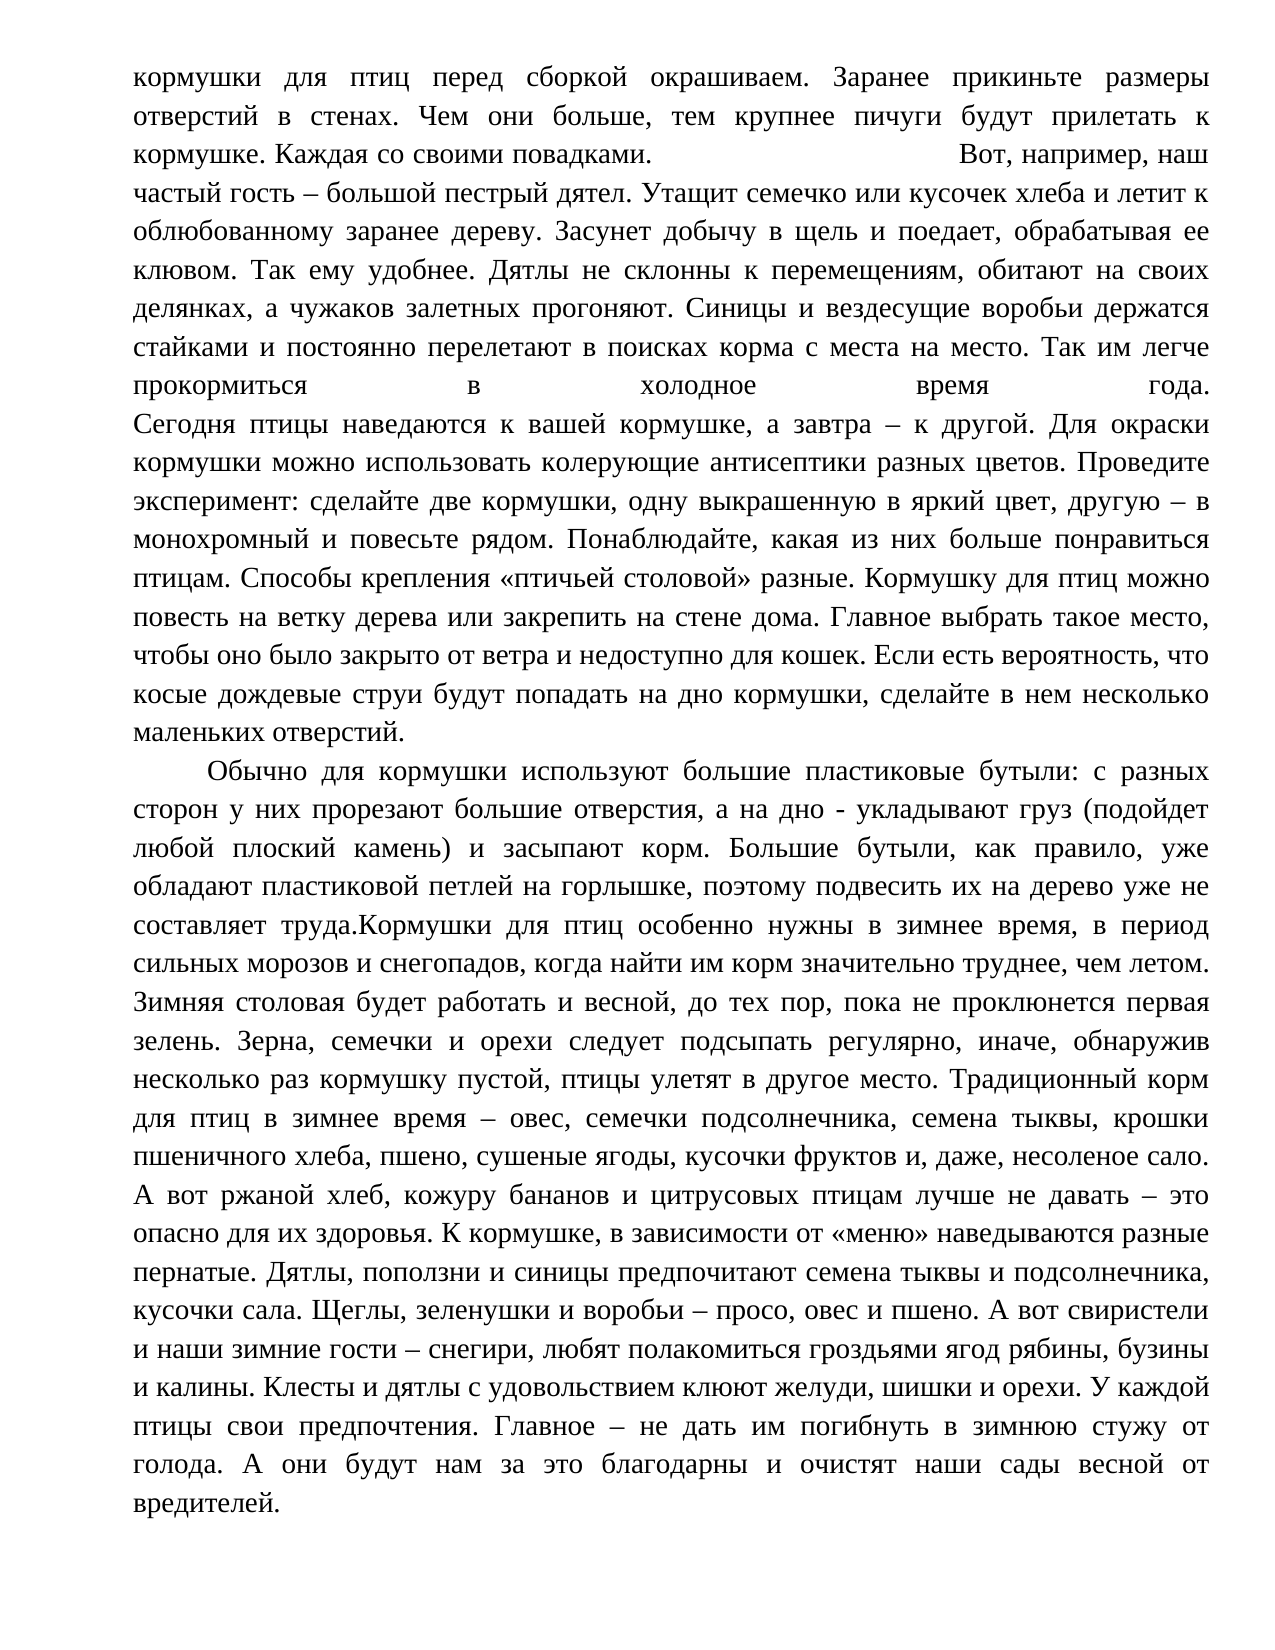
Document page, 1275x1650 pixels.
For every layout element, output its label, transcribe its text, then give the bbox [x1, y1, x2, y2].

text Обычно для кормушки используют большие пластиковые бутыли: с разных сторон у них прорезают большие отверстия, а на дно - укладывают груз (подойдет любой плоский камень) и засыпают корм. Большие бутыли, как правило, уже обладают пластиковой петлей на горлышке, поэтому подвесить их на дерево уже не составляет труда.Кормушки для птиц особенно нужны в зимнее время, в период сильных морозов и снегопадов, когда найти им корм значительно труднее, чем летом. Зимняя столовая будет работать и весной, до тех пор, пока не проклюнется первая зелень. Зерна, семечки и орехи следует подсыпать регулярно, иначе, обнаружив несколько раз кормушку пустой, птицы улетят в другое место. Традиционный корм для птиц в зимнее время – овес, семечки подсолнечника, семена тыквы, крошки пшеничного хлеба, пшено, сушеные ягоды, кусочки фруктов и, даже, несоленое сало. А вот ржаной хлеб, кожуру бананов и цитрусовых птицам лучше не давать – это опасно для их здоровья. К кормушке, в зависимости от «меню» наведываются разные пернатые. Дятлы, поползни и синицы предпочитают семена тыквы и подсолнечника, кусочки сала. Щеглы, зеленушки и воробьи – просо, овес и пшено. А вот свиристели и наши зимние гости – снегири, любят полакомиться гроздьями ягод рябины, бузины и калины. Клесты и дятлы с удовольствием клюют желуди, шишки и орехи. У каждой птицы свои предпочтения. Главное – не дать им погибнуть в зимнюю стужу от голода. А они будут нам за это благодарны и очистят наши сады весной от вредителей. [133, 753, 1211, 1519]
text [133, 59, 1211, 748]
